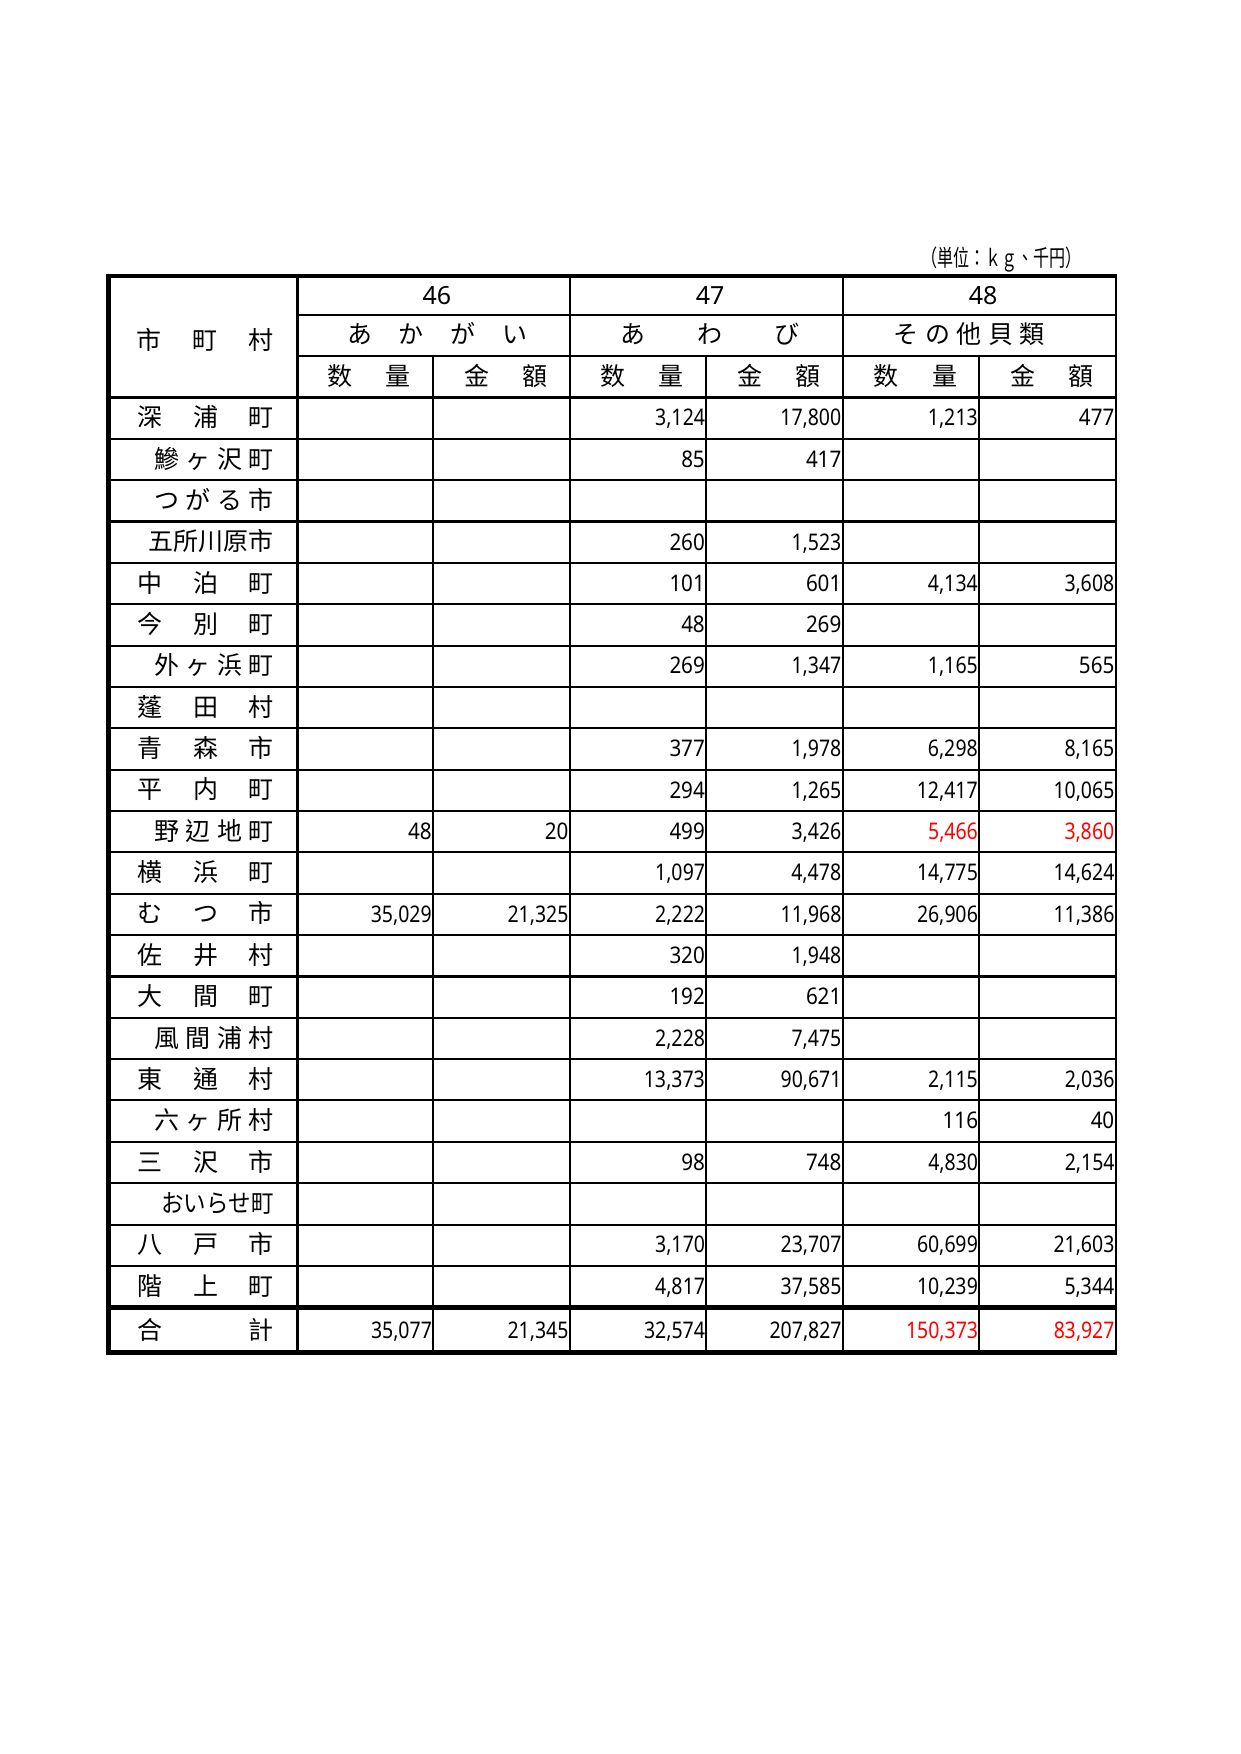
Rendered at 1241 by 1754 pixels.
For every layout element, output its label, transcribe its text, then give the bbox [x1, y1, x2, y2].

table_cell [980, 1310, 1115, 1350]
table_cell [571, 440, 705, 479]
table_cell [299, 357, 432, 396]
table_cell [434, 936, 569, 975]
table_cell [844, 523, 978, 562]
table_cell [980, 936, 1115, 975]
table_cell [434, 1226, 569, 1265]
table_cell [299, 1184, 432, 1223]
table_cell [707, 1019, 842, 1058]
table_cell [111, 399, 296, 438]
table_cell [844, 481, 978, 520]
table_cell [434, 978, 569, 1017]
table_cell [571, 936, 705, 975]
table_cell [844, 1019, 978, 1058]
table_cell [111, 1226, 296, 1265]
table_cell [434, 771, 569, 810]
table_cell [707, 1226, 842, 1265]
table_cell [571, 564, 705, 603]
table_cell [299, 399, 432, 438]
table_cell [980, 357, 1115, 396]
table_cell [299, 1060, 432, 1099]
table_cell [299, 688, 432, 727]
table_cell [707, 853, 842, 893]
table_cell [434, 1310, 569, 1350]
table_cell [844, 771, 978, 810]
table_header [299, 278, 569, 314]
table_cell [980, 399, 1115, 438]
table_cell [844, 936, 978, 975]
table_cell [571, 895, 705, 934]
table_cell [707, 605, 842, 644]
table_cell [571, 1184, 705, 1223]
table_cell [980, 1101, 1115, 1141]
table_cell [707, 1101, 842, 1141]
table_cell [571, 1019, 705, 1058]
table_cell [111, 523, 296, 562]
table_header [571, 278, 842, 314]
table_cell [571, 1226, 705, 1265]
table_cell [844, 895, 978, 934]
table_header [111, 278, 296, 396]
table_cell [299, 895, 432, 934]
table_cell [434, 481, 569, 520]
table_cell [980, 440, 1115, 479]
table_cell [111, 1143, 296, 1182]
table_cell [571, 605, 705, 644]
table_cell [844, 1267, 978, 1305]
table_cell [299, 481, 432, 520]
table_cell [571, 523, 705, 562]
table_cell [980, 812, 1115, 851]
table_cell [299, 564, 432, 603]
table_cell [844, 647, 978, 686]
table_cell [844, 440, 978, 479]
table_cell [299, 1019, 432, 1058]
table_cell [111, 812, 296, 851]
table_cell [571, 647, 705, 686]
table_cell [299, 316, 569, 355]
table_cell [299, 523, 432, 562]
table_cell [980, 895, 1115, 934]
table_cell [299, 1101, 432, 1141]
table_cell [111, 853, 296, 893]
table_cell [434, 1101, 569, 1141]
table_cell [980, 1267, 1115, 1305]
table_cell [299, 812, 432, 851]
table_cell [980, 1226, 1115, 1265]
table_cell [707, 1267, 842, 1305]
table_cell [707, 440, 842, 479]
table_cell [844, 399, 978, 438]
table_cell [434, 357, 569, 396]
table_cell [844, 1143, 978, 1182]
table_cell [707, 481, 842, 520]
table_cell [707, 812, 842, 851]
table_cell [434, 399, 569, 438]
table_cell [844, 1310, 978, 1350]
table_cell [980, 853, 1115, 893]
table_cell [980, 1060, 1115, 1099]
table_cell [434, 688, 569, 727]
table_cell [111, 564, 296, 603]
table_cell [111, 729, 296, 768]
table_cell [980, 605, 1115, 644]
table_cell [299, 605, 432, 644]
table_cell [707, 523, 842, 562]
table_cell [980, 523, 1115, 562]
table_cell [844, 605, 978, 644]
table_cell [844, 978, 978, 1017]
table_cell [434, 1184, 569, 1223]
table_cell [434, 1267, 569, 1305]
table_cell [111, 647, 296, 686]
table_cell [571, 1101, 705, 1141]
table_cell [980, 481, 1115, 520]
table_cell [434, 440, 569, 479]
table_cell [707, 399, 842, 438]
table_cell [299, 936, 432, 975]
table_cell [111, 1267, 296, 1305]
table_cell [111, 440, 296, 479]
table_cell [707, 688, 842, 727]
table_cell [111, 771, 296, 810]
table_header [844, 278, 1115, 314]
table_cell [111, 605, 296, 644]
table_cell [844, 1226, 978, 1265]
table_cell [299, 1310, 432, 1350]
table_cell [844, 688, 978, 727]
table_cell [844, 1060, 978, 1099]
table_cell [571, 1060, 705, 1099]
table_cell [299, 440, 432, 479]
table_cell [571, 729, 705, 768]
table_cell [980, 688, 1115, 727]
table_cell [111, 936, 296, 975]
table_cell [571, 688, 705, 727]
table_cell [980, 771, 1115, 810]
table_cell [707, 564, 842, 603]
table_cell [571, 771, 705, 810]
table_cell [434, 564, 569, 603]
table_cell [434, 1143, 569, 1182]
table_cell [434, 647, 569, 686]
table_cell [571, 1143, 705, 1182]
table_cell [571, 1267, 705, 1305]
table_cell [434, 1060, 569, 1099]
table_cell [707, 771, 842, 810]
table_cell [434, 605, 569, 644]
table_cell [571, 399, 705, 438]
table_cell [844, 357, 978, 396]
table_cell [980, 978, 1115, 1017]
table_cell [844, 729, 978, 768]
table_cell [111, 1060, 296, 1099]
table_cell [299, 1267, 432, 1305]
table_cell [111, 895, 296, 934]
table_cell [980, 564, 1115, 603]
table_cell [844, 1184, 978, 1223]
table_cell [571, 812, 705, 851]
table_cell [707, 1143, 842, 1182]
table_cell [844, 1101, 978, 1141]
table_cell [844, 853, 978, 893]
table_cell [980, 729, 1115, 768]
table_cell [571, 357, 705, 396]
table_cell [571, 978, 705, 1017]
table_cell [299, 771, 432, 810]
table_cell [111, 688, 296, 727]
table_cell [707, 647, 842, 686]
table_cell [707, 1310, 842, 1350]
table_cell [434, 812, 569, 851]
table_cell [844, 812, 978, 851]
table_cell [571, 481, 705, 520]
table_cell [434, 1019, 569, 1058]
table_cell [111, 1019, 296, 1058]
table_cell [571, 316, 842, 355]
text （単位：ｋｇ、千円） [94, 242, 1081, 273]
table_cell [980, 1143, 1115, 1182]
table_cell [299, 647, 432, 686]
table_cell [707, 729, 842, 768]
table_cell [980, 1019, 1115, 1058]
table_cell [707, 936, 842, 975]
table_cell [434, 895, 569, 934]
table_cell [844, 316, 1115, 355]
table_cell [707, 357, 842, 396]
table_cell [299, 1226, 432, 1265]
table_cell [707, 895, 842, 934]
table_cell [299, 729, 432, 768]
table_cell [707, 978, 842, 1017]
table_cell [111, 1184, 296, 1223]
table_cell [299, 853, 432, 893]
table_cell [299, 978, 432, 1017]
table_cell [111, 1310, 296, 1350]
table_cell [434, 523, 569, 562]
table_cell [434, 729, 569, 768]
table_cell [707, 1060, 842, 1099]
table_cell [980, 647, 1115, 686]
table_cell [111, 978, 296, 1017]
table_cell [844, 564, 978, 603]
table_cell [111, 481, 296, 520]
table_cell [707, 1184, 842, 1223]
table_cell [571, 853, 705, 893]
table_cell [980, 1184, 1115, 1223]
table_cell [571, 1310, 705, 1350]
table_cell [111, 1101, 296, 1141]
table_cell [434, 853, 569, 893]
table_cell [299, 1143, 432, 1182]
